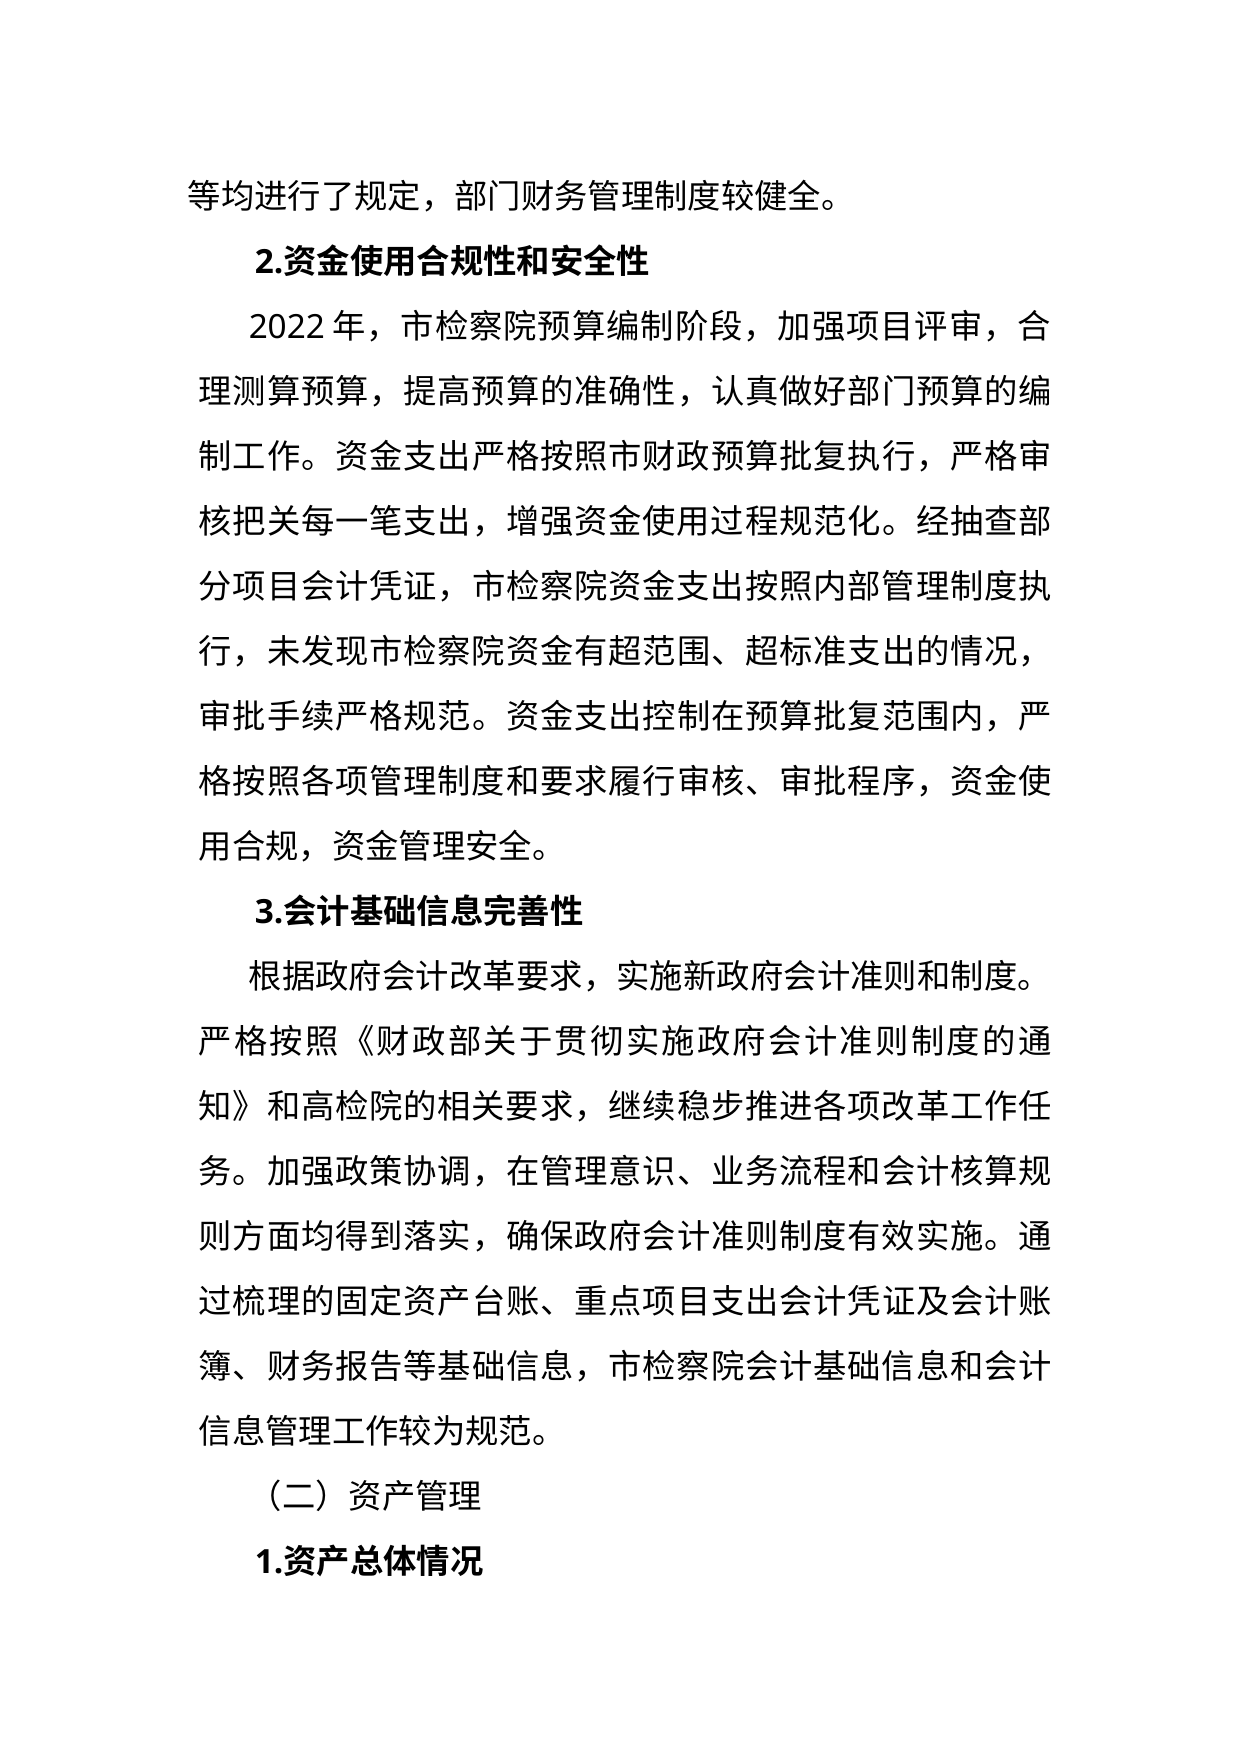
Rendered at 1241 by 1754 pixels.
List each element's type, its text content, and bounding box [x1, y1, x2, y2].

text 2.资金使用合规性和安全性 [187, 227, 1053, 292]
text 根据政府会计改革要求，实施新政府会计准则和制度。严格按照《财政部关于贯彻实施政府会计准则制度的通知》和高检院的相关要求，继续稳步推进各项改革工作任务。加强政策协调，在管理意识、业务流程和会计核算规则方面均得到落实，确保政府会计准则制度有效实施。通过梳理的固定资产台账、重点项目支出会计凭证及会计账簿、财务报告等基础信息，市检察院会计基础信息和会计信息管理工作较为规范。 [198, 942, 1053, 1462]
text 3.会计基础信息完善性 [187, 877, 1053, 942]
text 1.资产总体情况 [187, 1527, 1053, 1592]
text （二）资产管理 [198, 1462, 1053, 1527]
text 2022年，市检察院预算编制阶段，加强项目评审，合理测算预算，提高预算的准确性，认真做好部门预算的编制工作。资金支出严格按照市财政预算批复执行，严格审核把关每一笔支出，增强资金使用过程规范化。经抽查部分项目会计凭证，市检察院资金支出按照内部管理制度执行，未发现市检察院资金有超范围、超标准支出的情况，审批手续严格规范。资金支出控制在预算批复范围内，严格按照各项管理制度和要求履行审核、审批程序，资金使用合规，资金管理安全。 [198, 292, 1053, 877]
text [187, 162, 1053, 227]
